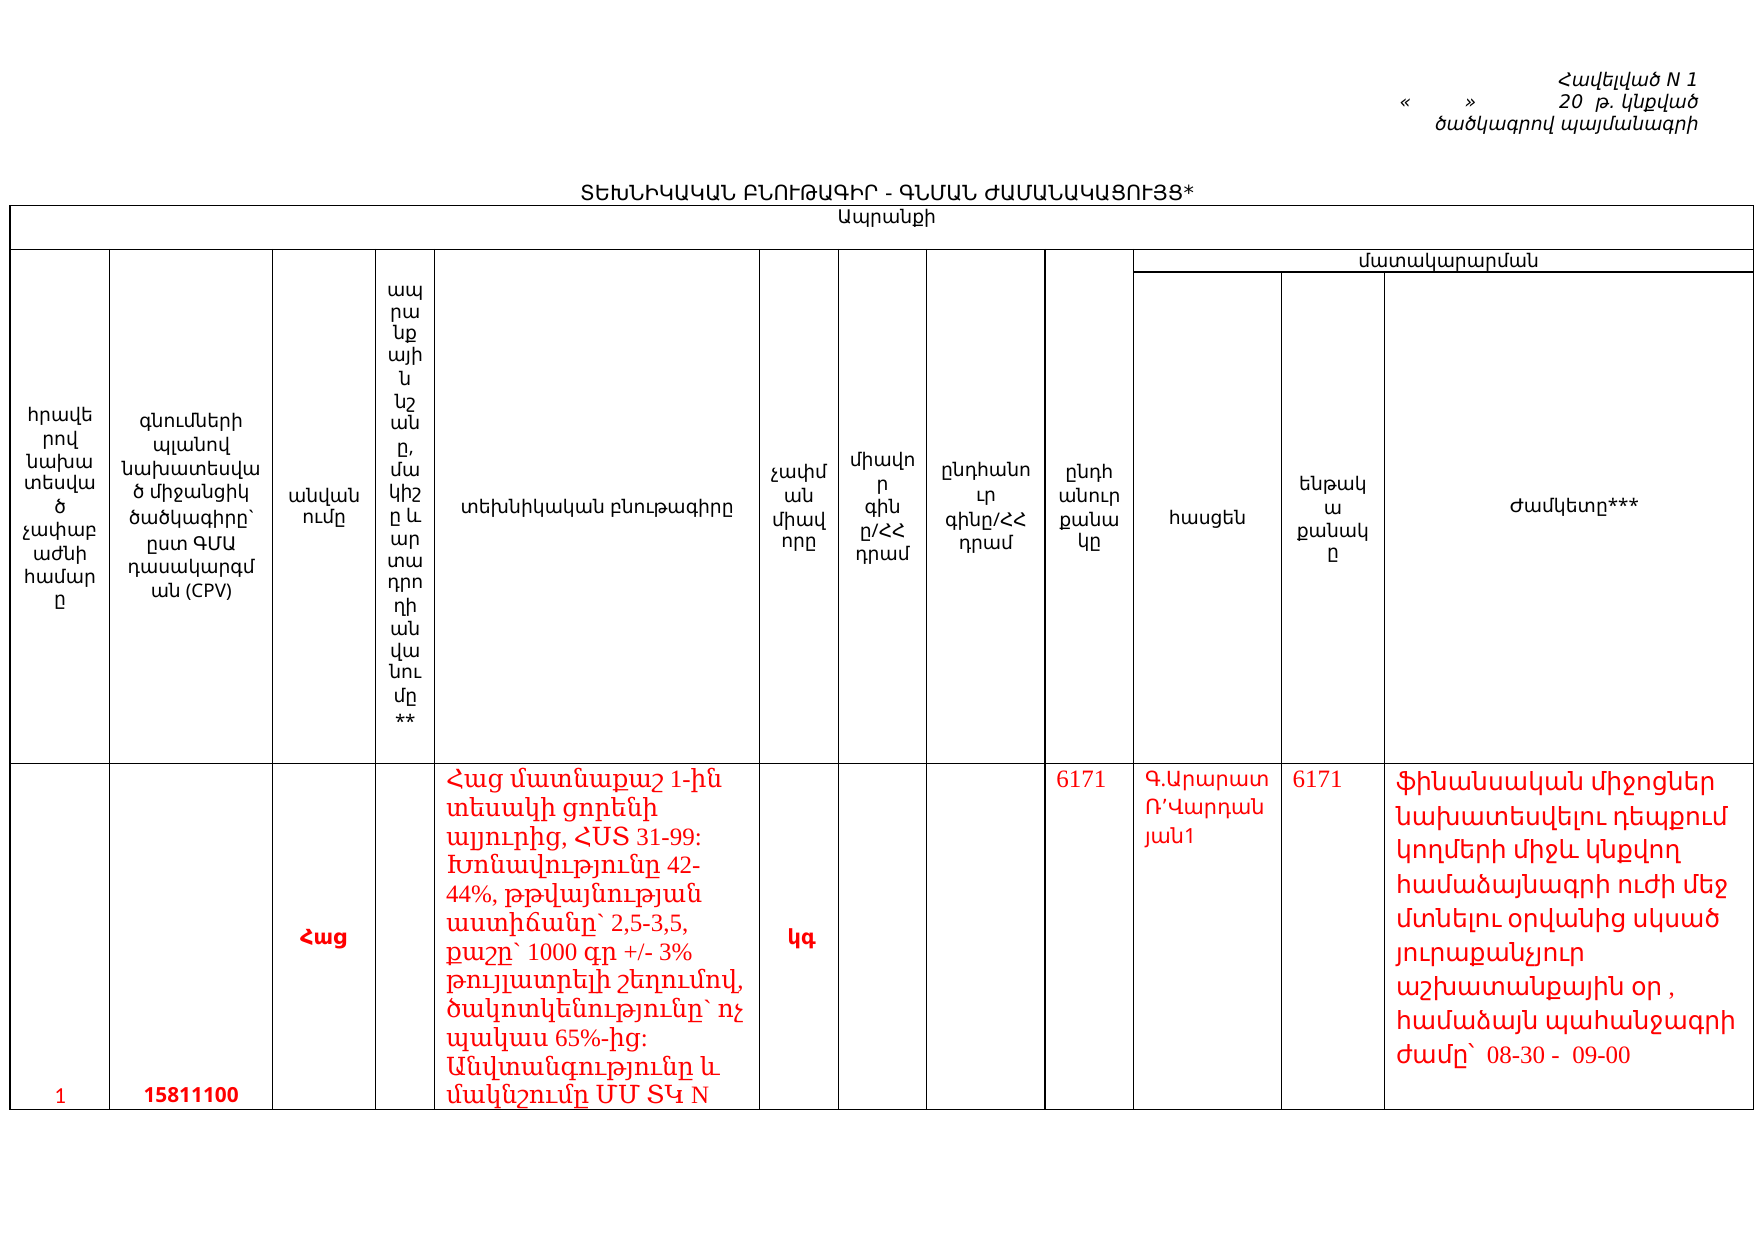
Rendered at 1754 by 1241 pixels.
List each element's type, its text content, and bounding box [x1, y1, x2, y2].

table_cell Հաց [273, 764, 375, 1109]
text ՏԵԽՆԻԿԱԿԱՆ ԲՆՈՒԹԱԳԻՐ - ԳՆՄԱՆ ԺԱՄԱՆԱԿԱՑՈՒՅՑ* [75, 181, 1698, 205]
table_cell [839, 764, 926, 1109]
table_cell տեխնիկական բնութագիրը [435, 250, 759, 763]
table_cell 15811100 [110, 764, 272, 1109]
table_cell չափման միավորը [760, 250, 838, 763]
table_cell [1385, 764, 1753, 1109]
table_cell ապրանքային նշանը, մակիշը և արտադրողի անվանումը ** [376, 250, 434, 763]
table_cell մատակարարման [1134, 250, 1753, 271]
table_cell Ժամկետը*** [1385, 273, 1753, 763]
table_cell ընդհանուր քանակը [1046, 250, 1133, 763]
table_cell ենթակա քանակը [1282, 273, 1384, 763]
table_cell հրավերով նախատեսված չափաբաժնի համարը [11, 250, 109, 763]
table_cell [927, 764, 1044, 1109]
table_cell ընդհանուր գինը/ՀՀ դրամ [927, 250, 1044, 763]
table_cell անվանումը [273, 250, 375, 763]
table_cell 6171 [1046, 764, 1133, 1109]
table_cell հասցեն [1134, 273, 1281, 763]
table_header Ապրանքի [11, 206, 1753, 249]
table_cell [1134, 764, 1281, 1109]
table_cell 1 [11, 764, 109, 1109]
text ծածկագրով պայմանագրի [75, 113, 1698, 135]
table_cell 6171 [1282, 764, 1384, 1109]
text Հավելված N 1 [75, 69, 1698, 91]
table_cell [435, 764, 759, 1109]
table_cell կգ [760, 764, 838, 1109]
text « » 20 թ. կնքված [75, 91, 1698, 113]
table_cell միավոր գինը/ՀՀ դրամ [839, 250, 926, 763]
table_cell գնումների պլանով նախատեսված միջանցիկ ծածկագիրը` ըստ ԳՄԱ դասակարգման (CPV) [110, 250, 272, 763]
table_cell [376, 764, 434, 1109]
